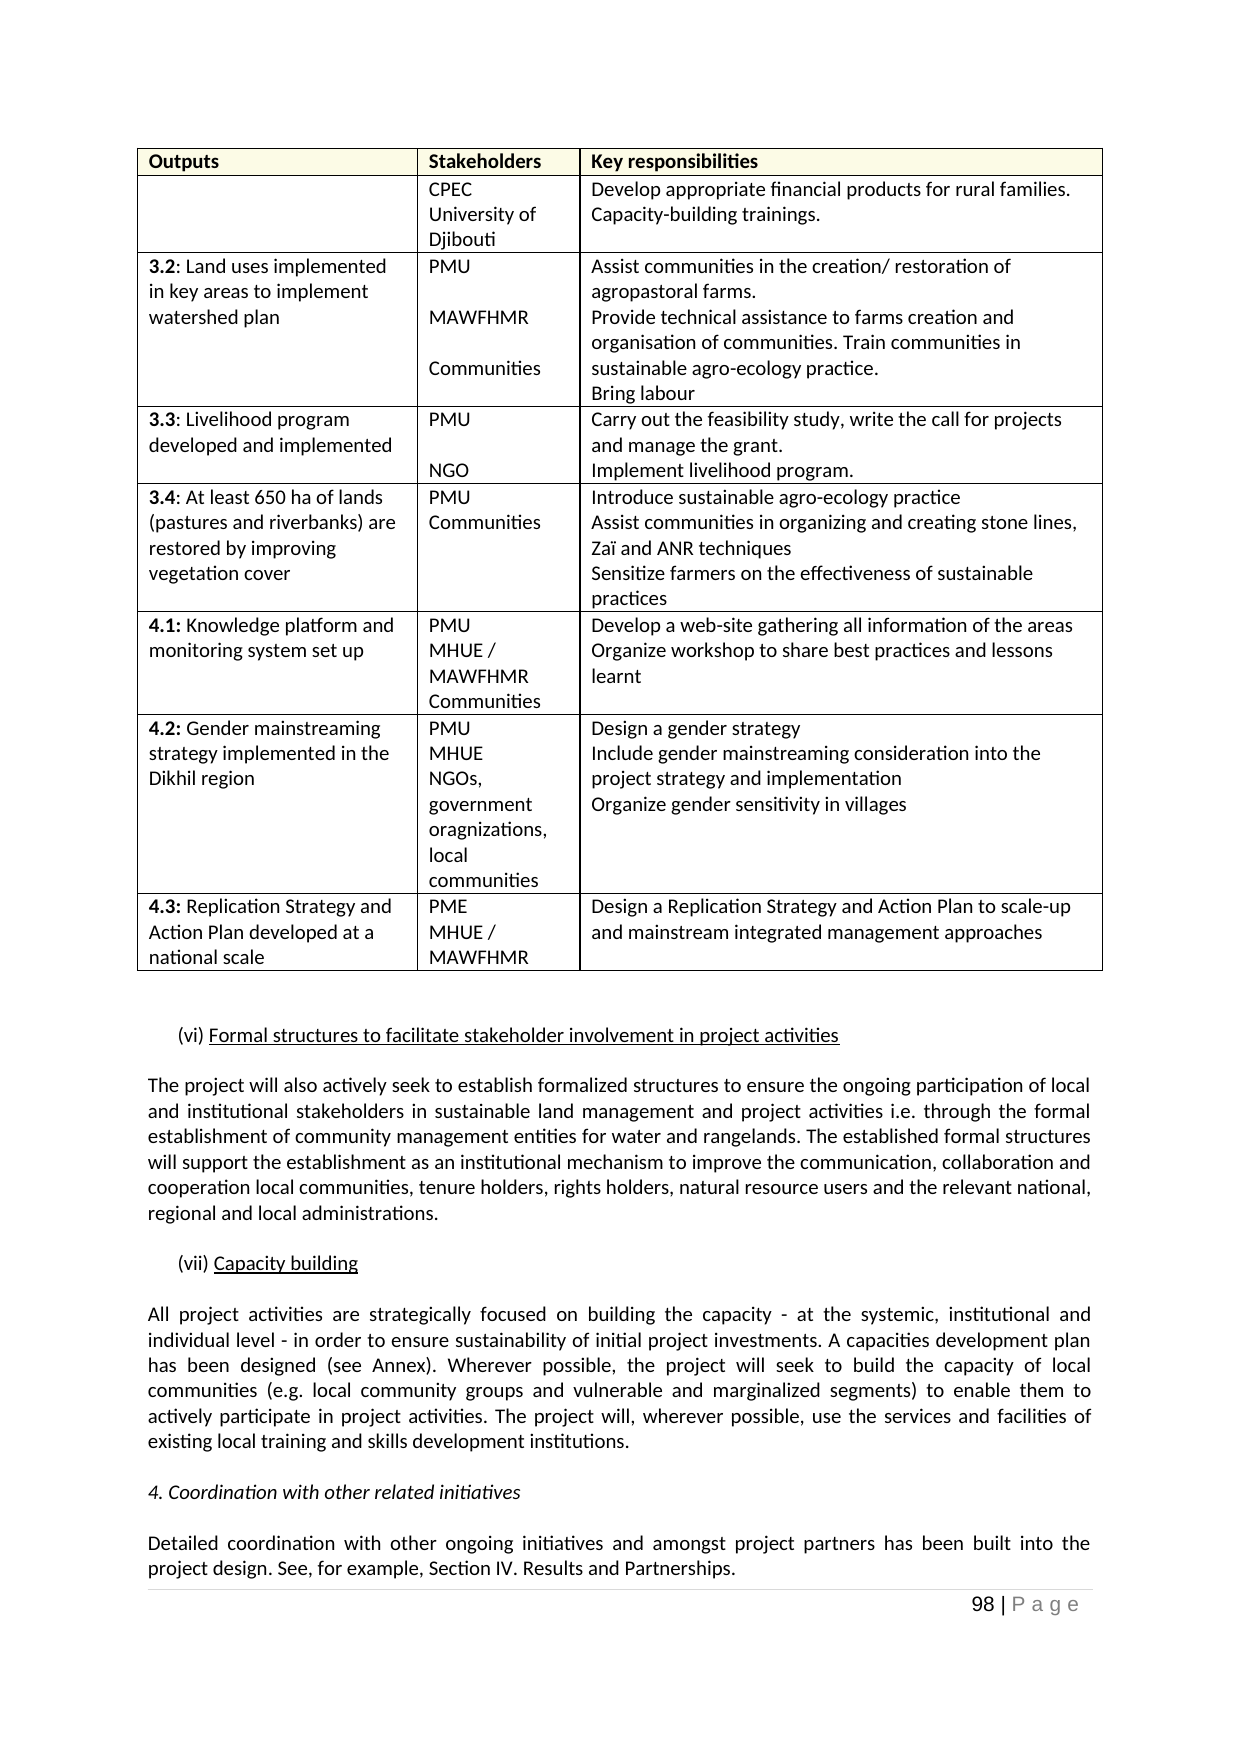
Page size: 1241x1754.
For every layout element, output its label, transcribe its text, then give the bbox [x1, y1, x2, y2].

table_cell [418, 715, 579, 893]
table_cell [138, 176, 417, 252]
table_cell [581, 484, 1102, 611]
text (vii) Capacity building [177, 1251, 1093, 1276]
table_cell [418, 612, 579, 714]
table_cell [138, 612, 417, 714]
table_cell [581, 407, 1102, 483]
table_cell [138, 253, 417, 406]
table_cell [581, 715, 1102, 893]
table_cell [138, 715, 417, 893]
text All project activities are strategically focused on building the capacity - at the systemic, institutional and individual level - in order to ensure sustainability of initial project investments. A capacities development plan has been designed (see Annex). Wherever possible, the project will seek to build the capacity of local communities (e.g. local community groups and vulnerable and marginalized segments) to enable them to actively participate in project activities. The project will, wherever possible, use the services and facilities of existing local training and skills development institutions. [148, 1301, 1093, 1454]
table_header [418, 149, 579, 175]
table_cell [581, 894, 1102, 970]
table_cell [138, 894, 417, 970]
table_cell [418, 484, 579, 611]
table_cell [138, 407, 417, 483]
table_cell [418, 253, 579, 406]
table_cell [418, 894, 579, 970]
text The project will also actively seek to establish formalized structures to ensure the ongoing participation of local and institutional stakeholders in sustainable land management and project activities i.e. through the formal establishment of community management entities for water and rangelands. The established formal structures will support the establishment as an institutional mechanism to improve the communication, collaboration and cooperation local communities, tenure holders, rights holders, natural resource users and the relevant national, regional and local administrations. [148, 1073, 1093, 1225]
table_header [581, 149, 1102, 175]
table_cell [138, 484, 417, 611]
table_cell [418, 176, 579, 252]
text (vi) Formal structures to facilitate stakeholder involvement in project activities [177, 1022, 1093, 1047]
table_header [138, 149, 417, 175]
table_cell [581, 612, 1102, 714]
text Detailed coordination with other ongoing initiatives and amongst project partners has been built into the project design. See, for example, Section IV. Results and Partnerships. [148, 1530, 1093, 1581]
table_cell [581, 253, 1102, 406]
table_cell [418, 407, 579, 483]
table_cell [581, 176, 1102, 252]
text 4. Coordination with other related initiatives [148, 1479, 1093, 1505]
